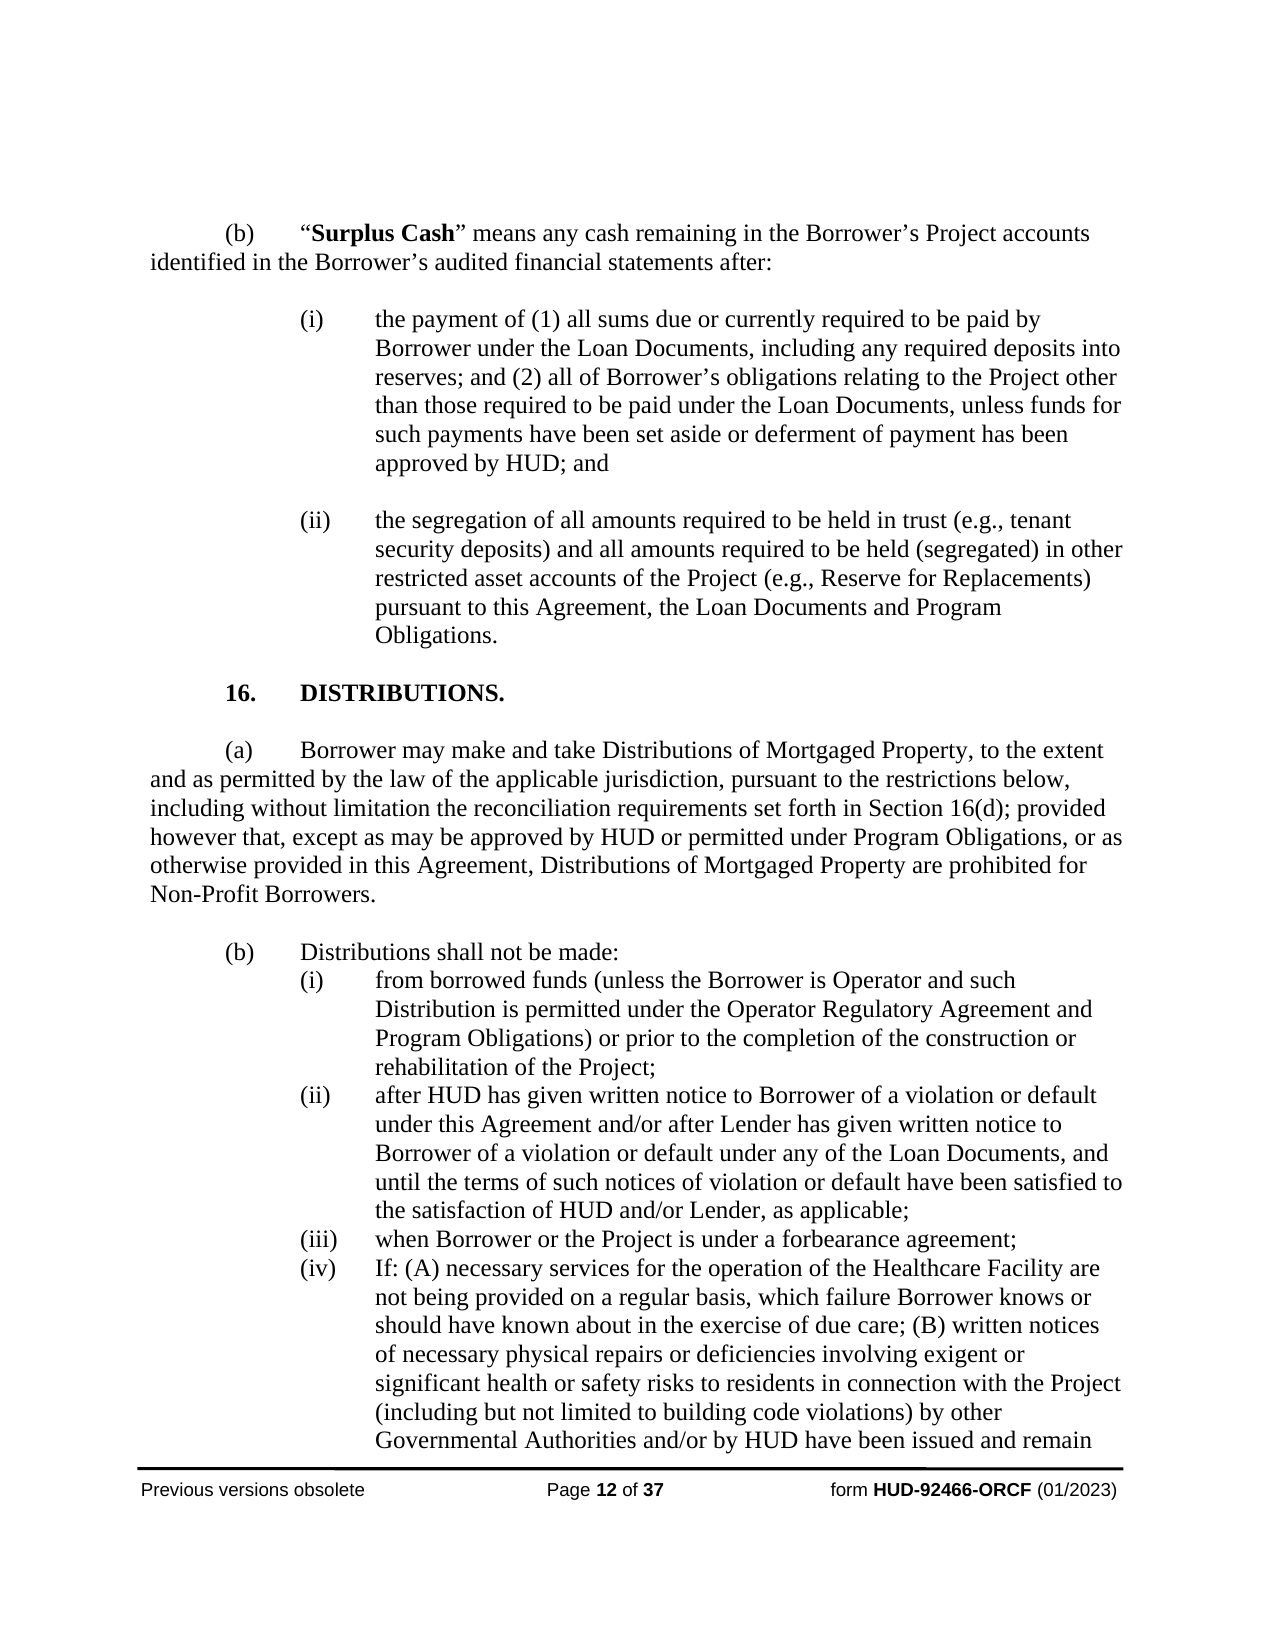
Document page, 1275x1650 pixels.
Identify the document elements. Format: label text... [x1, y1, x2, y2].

list when Borrower or the Project is under a forbearance agreement; [300, 1224, 1125, 1253]
list from borrowed funds (unless the Borrower is Operator and such Distribution is permitted under the Operator Regulatory Agreement and Program Obligations) or prior to the completion of the construction or rehabilitation of the Project; [300, 966, 1125, 1081]
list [300, 1253, 1125, 1454]
list after HUD has given written notice to Borrower of a violation or default under this Agreement and/or after Lender has given written notice to Borrower of a violation or default under any of the Loan Documents, and until the terms of such notices of violation or default have been satisfied to the satisfaction of HUD and/or Lender, as applicable; [300, 1081, 1125, 1224]
list “Surplus Cash” means any cash remaining in the Borrower’s Project accounts identified in the Borrower’s audited financial statements after: [150, 218, 1125, 276]
list the segregation of all amounts required to be held in trust (e.g., tenant security deposits) and all amounts required to be held (segregated) in other restricted asset accounts of the Project (e.g., Reserve for Replacements) pursuant to this Agreement, the Loan Documents and Program Obligations. [300, 506, 1125, 649]
list DISTRIBUTIONS. [150, 678, 1125, 707]
list the payment of (1) all sums due or currently required to be paid by Borrower under the Loan Documents, including any required deposits into reserves; and (2) all of Borrower’s obligations relating to the Project other than those required to be paid under the Loan Documents, unless funds for such payments have been set aside or deferment of payment has been approved by HUD; and [300, 304, 1125, 477]
list Distributions shall not be made: [150, 937, 1125, 966]
list Borrower may make and take Distributions of Mortgaged Property, to the extent and as permitted by the law of the applicable jurisdiction, pursuant to the restrictions below, including without limitation the reconciliation requirements set forth in Section 16(d); provided however that, except as may be approved by HUD or permitted under Program Obligations, or as otherwise provided in this Agreement, Distributions of Mortgaged Property are prohibited for Non-Profit Borrowers. [150, 736, 1125, 908]
